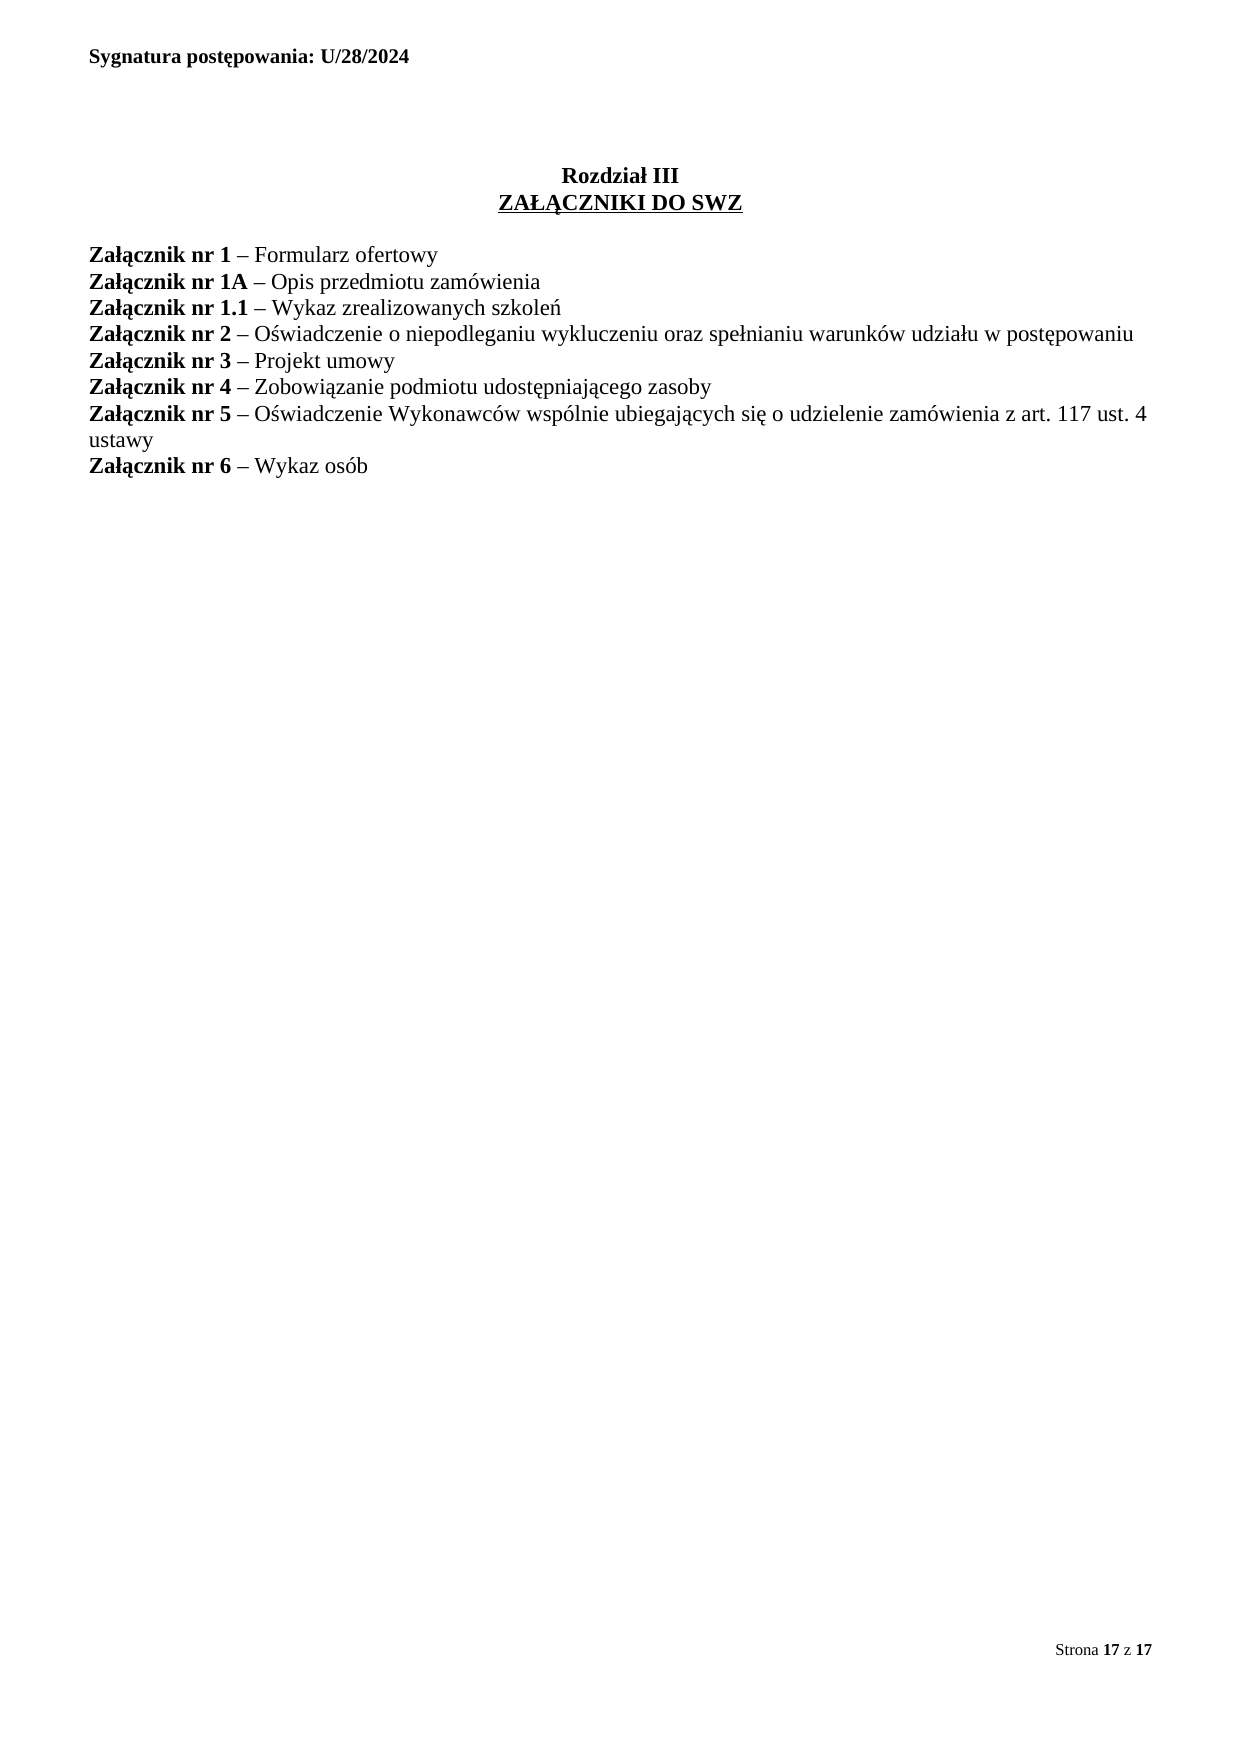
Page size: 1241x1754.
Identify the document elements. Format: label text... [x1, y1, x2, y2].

text Rozdział III [89, 162, 1152, 189]
text Załącznik nr 1.1 – Wykaz zrealizowanych szkoleń [89, 294, 1152, 321]
text Załącznik nr 1A – Opis przedmiotu zamówienia [89, 268, 1152, 294]
text Załącznik nr 1 – Formularz ofertowy [89, 241, 1152, 268]
text ZAŁĄCZNIKI DO SWZ [89, 189, 1152, 215]
text Załącznik nr 4 – Zobowiązanie podmiotu udostępniającego zasoby [89, 373, 1152, 399]
text Załącznik nr 3 – Projekt umowy [89, 347, 1152, 373]
text Załącznik nr 2 – Oświadczenie o niepodleganiu wykluczeniu oraz spełnianiu warunków udziału w postępowaniu [89, 321, 1152, 347]
text Załącznik nr 5 – Oświadczenie Wykonawców wspólnie ubiegających się o udzielenie zamówienia z art. 117 ust. 4 ustawy [89, 399, 1152, 452]
text Załącznik nr 6 – Wykaz osób [89, 452, 1152, 479]
